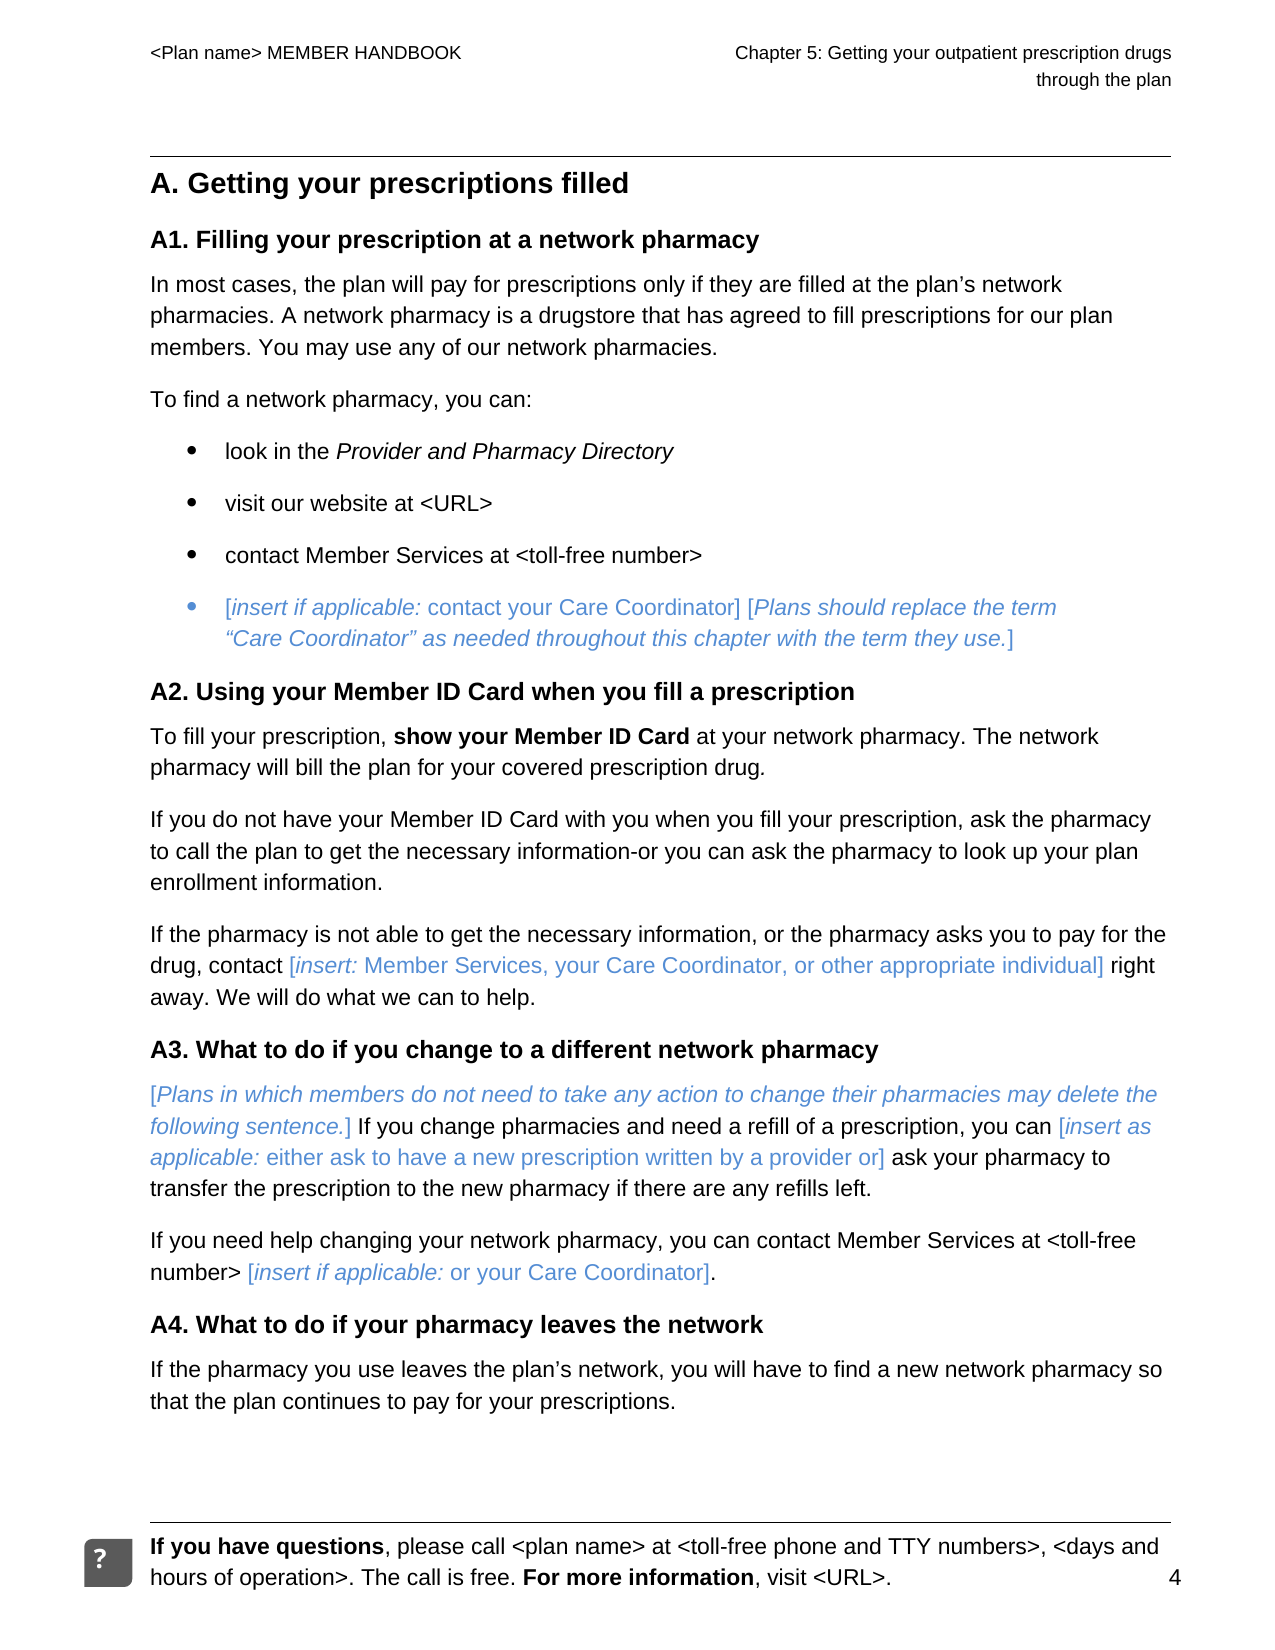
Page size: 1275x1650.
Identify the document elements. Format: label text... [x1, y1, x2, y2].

list If you need help changing your network pharmacy, you can contact Member Services at <toll-free number> [insert if applicable: or your Care Coordinator]. [150, 1224, 1171, 1286]
subtitle A4. What to do if your pharmacy leaves the network [150, 1307, 1096, 1340]
subtitle A1. Filling your prescription at a network pharmacy [150, 222, 1096, 255]
subtitle A2. Using your Member ID Card when you fill a prescription [150, 674, 1096, 707]
subtitle Getting your prescriptions filled [150, 157, 1171, 201]
list look in the Provider and Pharmacy Directory [187, 434, 1096, 465]
list contact Member Services at <toll-free number> [187, 538, 1096, 569]
subtitle A3. What to do if you change to a different network pharmacy [150, 1032, 1096, 1065]
text If the pharmacy you use leaves the plan’s network, you will have to find a new network pharmacy so that the plan continues to pay for your prescriptions. [150, 1353, 1171, 1415]
text If you do not have your Member ID Card with you when you fill your prescription, ask the pharmacy to call the plan to get the necessary information-or you can ask the pharmacy to look up your plan enrollment information. [150, 803, 1171, 897]
text To fill your prescription, show your Member ID Card at your network pharmacy. The network pharmacy will bill the plan for your covered prescription drug. [150, 719, 1171, 782]
list [insert if applicable: contact your Care Coordinator] [Plans should replace the term “Care Coordinator” as needed throughout this chapter with the term they use.] [187, 590, 1096, 653]
text If the pharmacy is not able to get the necessary information, or the pharmacy asks you to pay for the drug, contact [insert: Member Services, your Care Coordinator, or other appropriate individual] right away. We will do what we can to help. [150, 917, 1171, 1011]
text [Plans in which members do not need to take any action to change their pharmacies may delete the following sentence.] If you change pharmacies and need a refill of a prescription, you can [insert as applicable: either ask to have a new prescription written by a provider or] ask your pharmacy to transfer the prescription to the new pharmacy if there are any refills left. [150, 1078, 1171, 1203]
text In most cases, the plan will pay for prescriptions only if they are filled at the plan’s network pharmacies. A network pharmacy is a drugstore that has agreed to fill prescriptions for our plan members. You may use any of our network pharmacies. [150, 267, 1171, 361]
list visit our website at <URL> [187, 486, 1096, 517]
text To find a network pharmacy, you can: [150, 382, 1171, 413]
